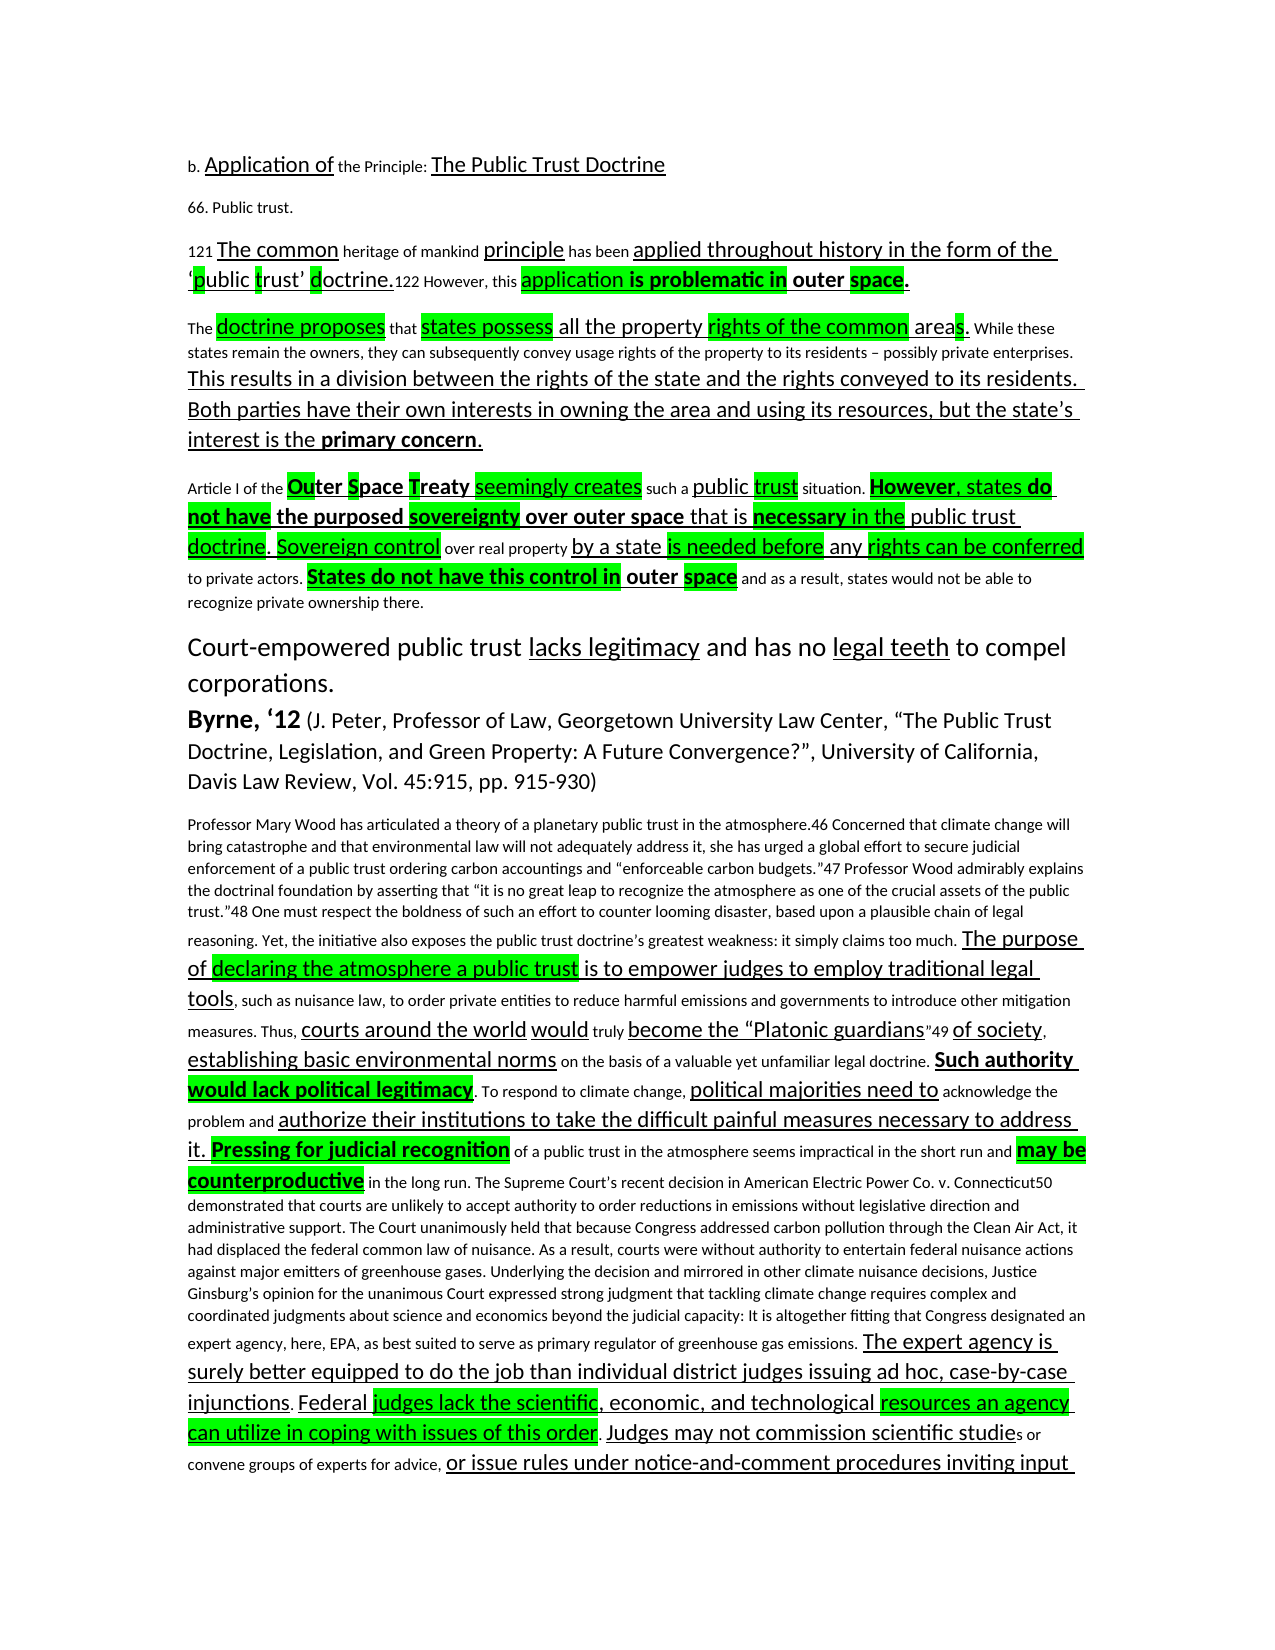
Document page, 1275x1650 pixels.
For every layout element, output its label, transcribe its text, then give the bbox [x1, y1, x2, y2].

text The doctrine proposes that states possess all the property rights of the common areas. While these states remain the owners, they can subsequently convey usage rights of the property to its residents – possibly private enterprises. This results in a division between the rights of the state and the rights conveyed to its residents. Both parties have their own interests in owning the area and using its resources, but the state’s interest is the primary concern. [187, 312, 1087, 453]
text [187, 814, 1087, 1476]
text 66. Public trust. [187, 197, 1087, 217]
text Article I of the Outer Space Treaty seemingly creates such a public trust situation. However, states do not have the purposed sovereignty over outer space that is necessary in the public trust doctrine. Sovereign control over real property by a state is needed before any rights can be conferred to private actors. States do not have this control in outer space and as a result, states would not be able to recognize private ownership there. [187, 472, 1087, 612]
text Byrne, ‘12 (J. Peter, Professor of Law, Georgetown University Law Center, “The Public Trust Doctrine, Legislation, and Green Property: A Future Convergence?”, University of California, Davis Law Review, Vol. 45:915, pp. 915-930) [187, 702, 1087, 795]
text 121 The common heritage of mankind principle has been applied throughout history in the form of the ‘public trust’ doctrine.122 However, this application is problematic in outer space. [187, 235, 1087, 294]
text b. Application of the Principle: The Public Trust Doctrine [187, 150, 1087, 178]
subtitle Court-empowered public trust lacks legitimacy and has no legal teeth to compel corporations. [187, 631, 1087, 699]
